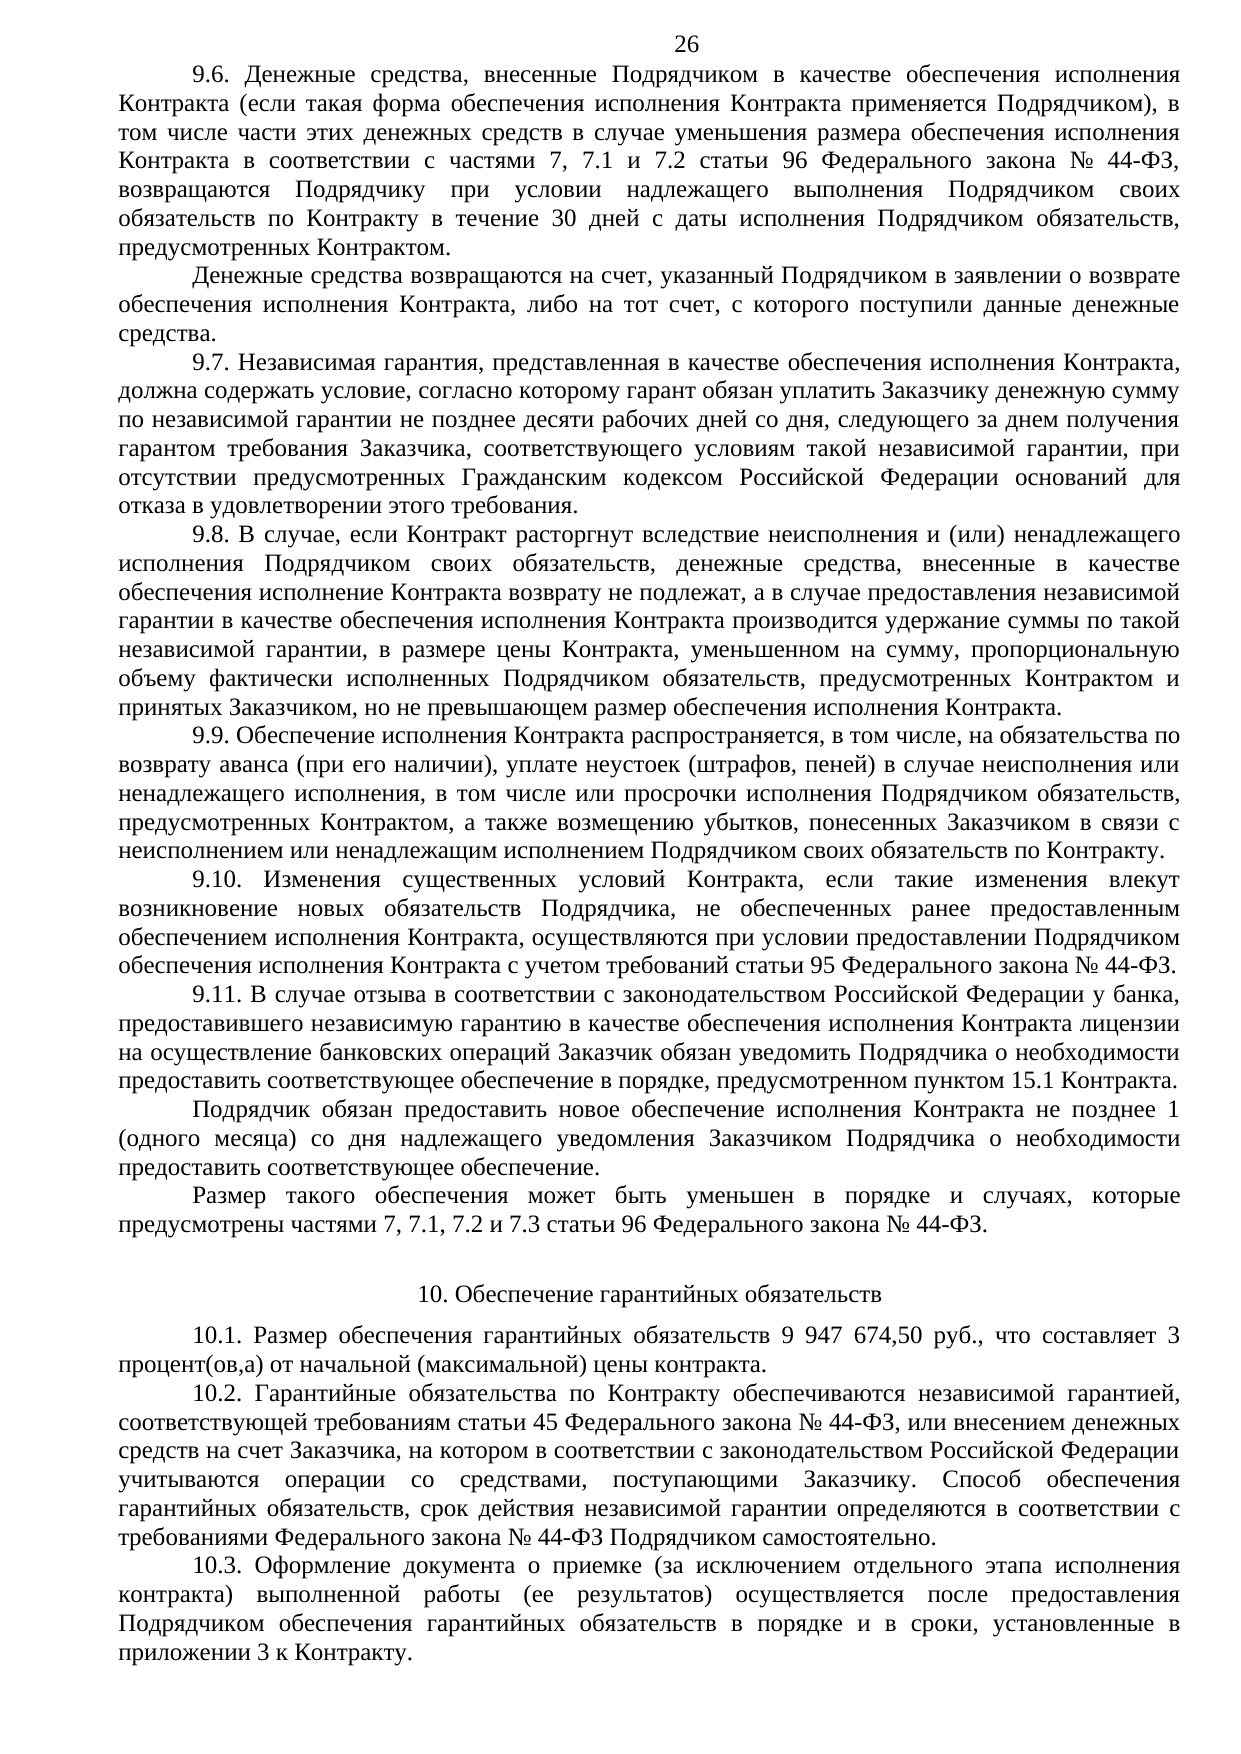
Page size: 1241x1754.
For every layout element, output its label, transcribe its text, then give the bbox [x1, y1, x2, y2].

text 10.3. Оформление документа о приемке (за исключением отдельного этапа исполнения контракта) выполненной работы (ее результатов) осуществляется после предоставления Подрядчиком обеспечения гарантийных обязательств в порядке и в сроки, установленные в приложении 3 к Контракту. [118, 1550, 1181, 1665]
text 9.6. Денежные средства, внесенные Подрядчиком в качестве обеспечения исполнения Контракта (если такая форма обеспечения исполнения Контракта применяется Подрядчиком), в том числе части этих денежных средств в случае уменьшения размера обеспечения исполнения Контракта в соответствии с частями 7, 7.1 и 7.2 статьи 96 Федерального закона № 44-ФЗ, возвращаются Подрядчику при условии надлежащего выполнения Подрядчиком своих обязательств по Контракту в течение 30 дней с даты исполнения Подрядчиком обязательств, предусмотренных Контрактом. [118, 59, 1181, 260]
text Подрядчик обязан предоставить новое обеспечение исполнения Контракта не позднее 1 (одного месяца) со дня надлежащего уведомления Заказчиком Подрядчика о необходимости предоставить соответствующее обеспечение. [118, 1094, 1181, 1180]
text 9.8. В случае, если Контракт расторгнут вследствие неисполнения и (или) ненадлежащего исполнения Подрядчиком своих обязательств, денежные средства, внесенные в качестве обеспечения исполнение Контракта возврату не подлежат, а в случае предоставления независимой гарантии в качестве обеспечения исполнения Контракта производится удержание суммы по такой независимой гарантии, в размере цены Контракта, уменьшенном на сумму, пропорциональную объему фактически исполненных Подрядчиком обязательств, предусмотренных Контрактом и принятых Заказчиком, но не превышающем размер обеспечения исполнения Контракта. [118, 519, 1181, 720]
text 9.10. Изменения существенных условий Контракта, если такие изменения влекут возникновение новых обязательств Подрядчика, не обеспеченных ранее предоставленным обеспечением исполнения Контракта, осуществляются при условии предоставлении Подрядчиком обеспечения исполнения Контракта с учетом требований статьи 95 Федерального закона № 44-ФЗ. [118, 864, 1181, 979]
text 10.2. Гарантийные обязательства по Контракту обеспечиваются независимой гарантией, соответствующей требованиям статьи 45 Федерального закона № 44-ФЗ, или внесением денежных средств на счет Заказчика, на котором в соответствии с законодательством Российской Федерации учитываются операции со средствами, поступающими Заказчику. Способ обеспечения гарантийных обязательств, срок действия независимой гарантии определяются в соответствии с требованиями Федерального закона № 44-ФЗ Подрядчиком самостоятельно. [118, 1378, 1181, 1550]
text 10.1. Размер обеспечения гарантийных обязательств 9 947 674,50 руб., что составляет 3 процент(ов,а) от начальной (максимальной) цены контракта. [118, 1320, 1181, 1378]
text 9.11. В случае отзыва в соответствии с законодательством Российской Федерации у банка, предоставившего независимую гарантию в качестве обеспечения исполнения Контракта лицензии на осуществление банковских операций Заказчик обязан уведомить Подрядчика о необходимости предоставить соответствующее обеспечение в порядке, предусмотренном пунктом 15.1 Контракта. [118, 979, 1181, 1094]
text Денежные средства возвращаются на счет, указанный Подрядчиком в заявлении о возврате обеспечения исполнения Контракта, либо на тот счет, с которого поступили данные денежные средства. [118, 260, 1181, 347]
text 9.7. Независимая гарантия, представленная в качестве обеспечения исполнения Контракта, должна содержать условие, согласно которому гарант обязан уплатить Заказчику денежную сумму по независимой гарантии не позднее десяти рабочих дней со дня, следующего за днем получения гарантом требования Заказчика, соответствующего условиям такой независимой гарантии, при отсутствии предусмотренных Гражданским кодексом Российской Федерации оснований для отказа в удовлетворении этого требования. [118, 347, 1181, 519]
text Обеспечение гарантийных обязательств [118, 1279, 1181, 1308]
text 9.9. Обеспечение исполнения Контракта распространяется, в том числе, на обязательства по возврату аванса (при его наличии), уплате неустоек (штрафов, пеней) в случае неисполнения или ненадлежащего исполнения, в том числе или просрочки исполнения Подрядчиком обязательств, предусмотренных Контрактом, а также возмещению убытков, понесенных Заказчиком в связи с неисполнением или ненадлежащим исполнением Подрядчиком своих обязательств по Контракту. [118, 720, 1181, 864]
text Размер такого обеспечения может быть уменьшен в порядке и случаях, которые предусмотрены частями 7, 7.1, 7.2 и 7.3 статьи 96 Федерального закона № 44-ФЗ. [118, 1180, 1181, 1238]
